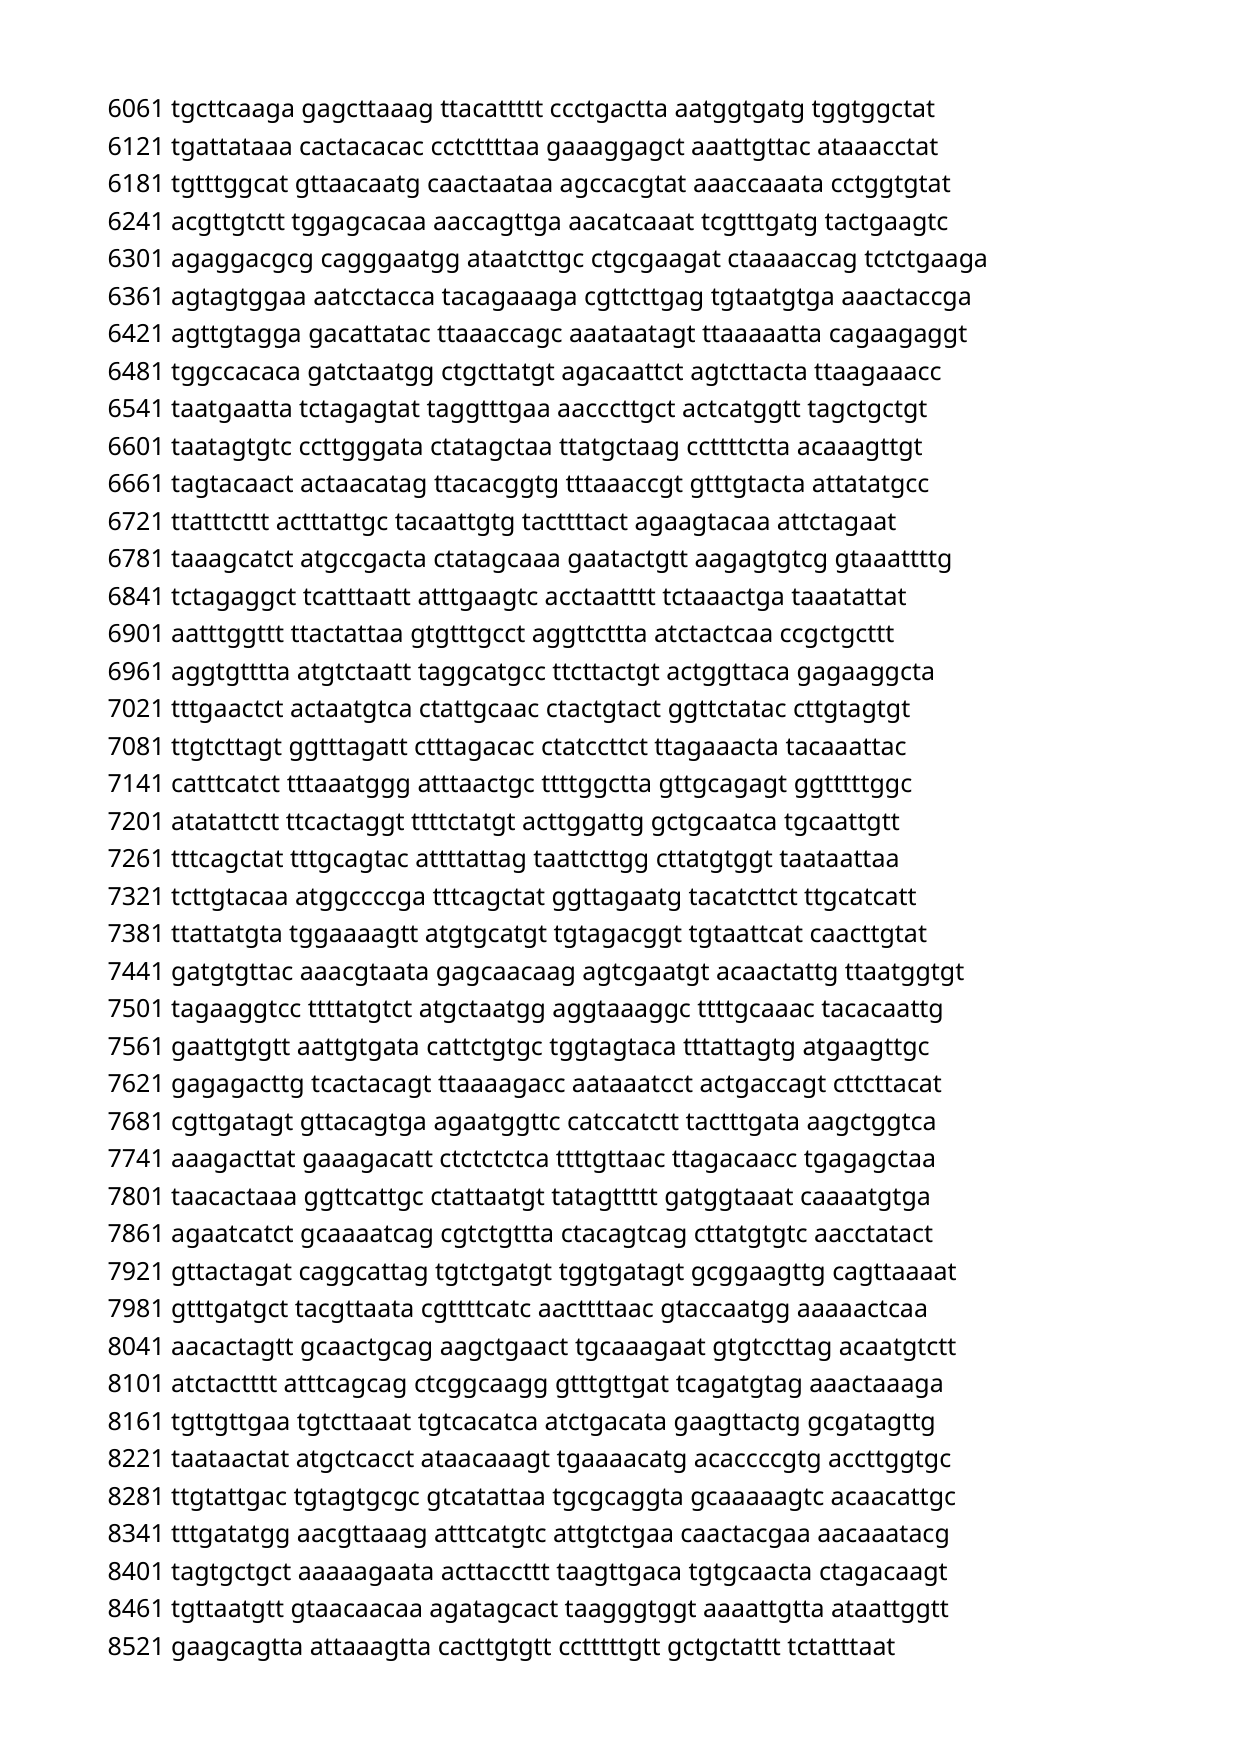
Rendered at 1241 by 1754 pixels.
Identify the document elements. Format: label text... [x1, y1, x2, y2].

text 8161 tgttgttgaa tgtcttaaat tgtcacatca atctgacata gaagttactg gcgatagttg [75, 1402, 1165, 1439]
text 7801 taacactaaa ggttcattgc ctattaatgt tatagttttt gatggtaaat caaaatgtga [75, 1177, 1165, 1214]
text 6121 tgattataaa cactacacac cctcttttaa gaaaggagct aaattgttac ataaacctat [75, 127, 1165, 164]
text 6661 tagtacaact actaacatag ttacacggtg tttaaaccgt gtttgtacta attatatgcc [75, 464, 1165, 502]
text 7921 gttactagat caggcattag tgtctgatgt tggtgatagt gcggaagttg cagttaaaat [75, 1252, 1165, 1289]
text 6061 tgcttcaaga gagcttaaag ttacattttt ccctgactta aatggtgatg tggtggctat [75, 89, 1165, 127]
text 8521 gaagcagtta attaaagtta cacttgtgtt cctttttgtt gctgctattt tctatttaat [75, 1627, 1165, 1664]
text 6901 aatttggttt ttactattaa gtgtttgcct aggttcttta atctactcaa ccgctgcttt [75, 614, 1165, 652]
text 7561 gaattgtgtt aattgtgata cattctgtgc tggtagtaca tttattagtg atgaagttgc [75, 1027, 1165, 1064]
text 6421 agttgtagga gacattatac ttaaaccagc aaataatagt ttaaaaatta cagaagaggt [75, 314, 1165, 352]
text 7261 tttcagctat tttgcagtac attttattag taattcttgg cttatgtggt taataattaa [75, 839, 1165, 877]
text 6241 acgttgtctt tggagcacaa aaccagttga aacatcaaat tcgtttgatg tactgaagtc [75, 202, 1165, 239]
text 6361 agtagtggaa aatcctacca tacagaaaga cgttcttgag tgtaatgtga aaactaccga [75, 277, 1165, 314]
text 6481 tggccacaca gatctaatgg ctgcttatgt agacaattct agtcttacta ttaagaaacc [75, 352, 1165, 389]
text 7681 cgttgatagt gttacagtga agaatggttc catccatctt tactttgata aagctggtca [75, 1102, 1165, 1139]
text 7321 tcttgtacaa atggccccga tttcagctat ggttagaatg tacatcttct ttgcatcatt [75, 877, 1165, 914]
text 6781 taaagcatct atgccgacta ctatagcaaa gaatactgtt aagagtgtcg gtaaattttg [75, 539, 1165, 577]
text 8281 ttgtattgac tgtagtgcgc gtcatattaa tgcgcaggta gcaaaaagtc acaacattgc [75, 1477, 1165, 1514]
text 7441 gatgtgttac aaacgtaata gagcaacaag agtcgaatgt acaactattg ttaatggtgt [75, 952, 1165, 989]
text 6601 taatagtgtc ccttgggata ctatagctaa ttatgctaag ccttttctta acaaagttgt [75, 427, 1165, 464]
text 8401 tagtgctgct aaaaagaata acttaccttt taagttgaca tgtgcaacta ctagacaagt [75, 1552, 1165, 1589]
text 8101 atctactttt atttcagcag ctcggcaagg gtttgttgat tcagatgtag aaactaaaga [75, 1364, 1165, 1402]
text 7021 tttgaactct actaatgtca ctattgcaac ctactgtact ggttctatac cttgtagtgt [75, 689, 1165, 727]
text 7081 ttgtcttagt ggtttagatt ctttagacac ctatccttct ttagaaacta tacaaattac [75, 727, 1165, 764]
text 6181 tgtttggcat gttaacaatg caactaataa agccacgtat aaaccaaata cctggtgtat [75, 164, 1165, 202]
text 7741 aaagacttat gaaagacatt ctctctctca ttttgttaac ttagacaacc tgagagctaa [75, 1139, 1165, 1177]
text 6721 ttatttcttt actttattgc tacaattgtg tacttttact agaagtacaa attctagaat [75, 502, 1165, 539]
text 6841 tctagaggct tcatttaatt atttgaagtc acctaatttt tctaaactga taaatattat [75, 577, 1165, 614]
text 6541 taatgaatta tctagagtat taggtttgaa aacccttgct actcatggtt tagctgctgt [75, 389, 1165, 427]
text 6301 agaggacgcg cagggaatgg ataatcttgc ctgcgaagat ctaaaaccag tctctgaaga [75, 239, 1165, 277]
text 7141 catttcatct tttaaatggg atttaactgc ttttggctta gttgcagagt ggtttttggc [75, 764, 1165, 802]
text 7201 atatattctt ttcactaggt ttttctatgt acttggattg gctgcaatca tgcaattgtt [75, 802, 1165, 839]
text 7861 agaatcatct gcaaaatcag cgtctgttta ctacagtcag cttatgtgtc aacctatact [75, 1214, 1165, 1252]
text 6961 aggtgtttta atgtctaatt taggcatgcc ttcttactgt actggttaca gagaaggcta [75, 652, 1165, 689]
text 8221 taataactat atgctcacct ataacaaagt tgaaaacatg acaccccgtg accttggtgc [75, 1439, 1165, 1477]
text 7981 gtttgatgct tacgttaata cgttttcatc aacttttaac gtaccaatgg aaaaactcaa [75, 1289, 1165, 1327]
text 7381 ttattatgta tggaaaagtt atgtgcatgt tgtagacggt tgtaattcat caacttgtat [75, 914, 1165, 952]
text 7501 tagaaggtcc ttttatgtct atgctaatgg aggtaaaggc ttttgcaaac tacacaattg [75, 989, 1165, 1027]
text 8041 aacactagtt gcaactgcag aagctgaact tgcaaagaat gtgtccttag acaatgtctt [75, 1327, 1165, 1364]
text 7621 gagagacttg tcactacagt ttaaaagacc aataaatcct actgaccagt cttcttacat [75, 1064, 1165, 1102]
text 8341 tttgatatgg aacgttaaag atttcatgtc attgtctgaa caactacgaa aacaaatacg [75, 1514, 1165, 1552]
text 8461 tgttaatgtt gtaacaacaa agatagcact taagggtggt aaaattgtta ataattggtt [75, 1589, 1165, 1627]
